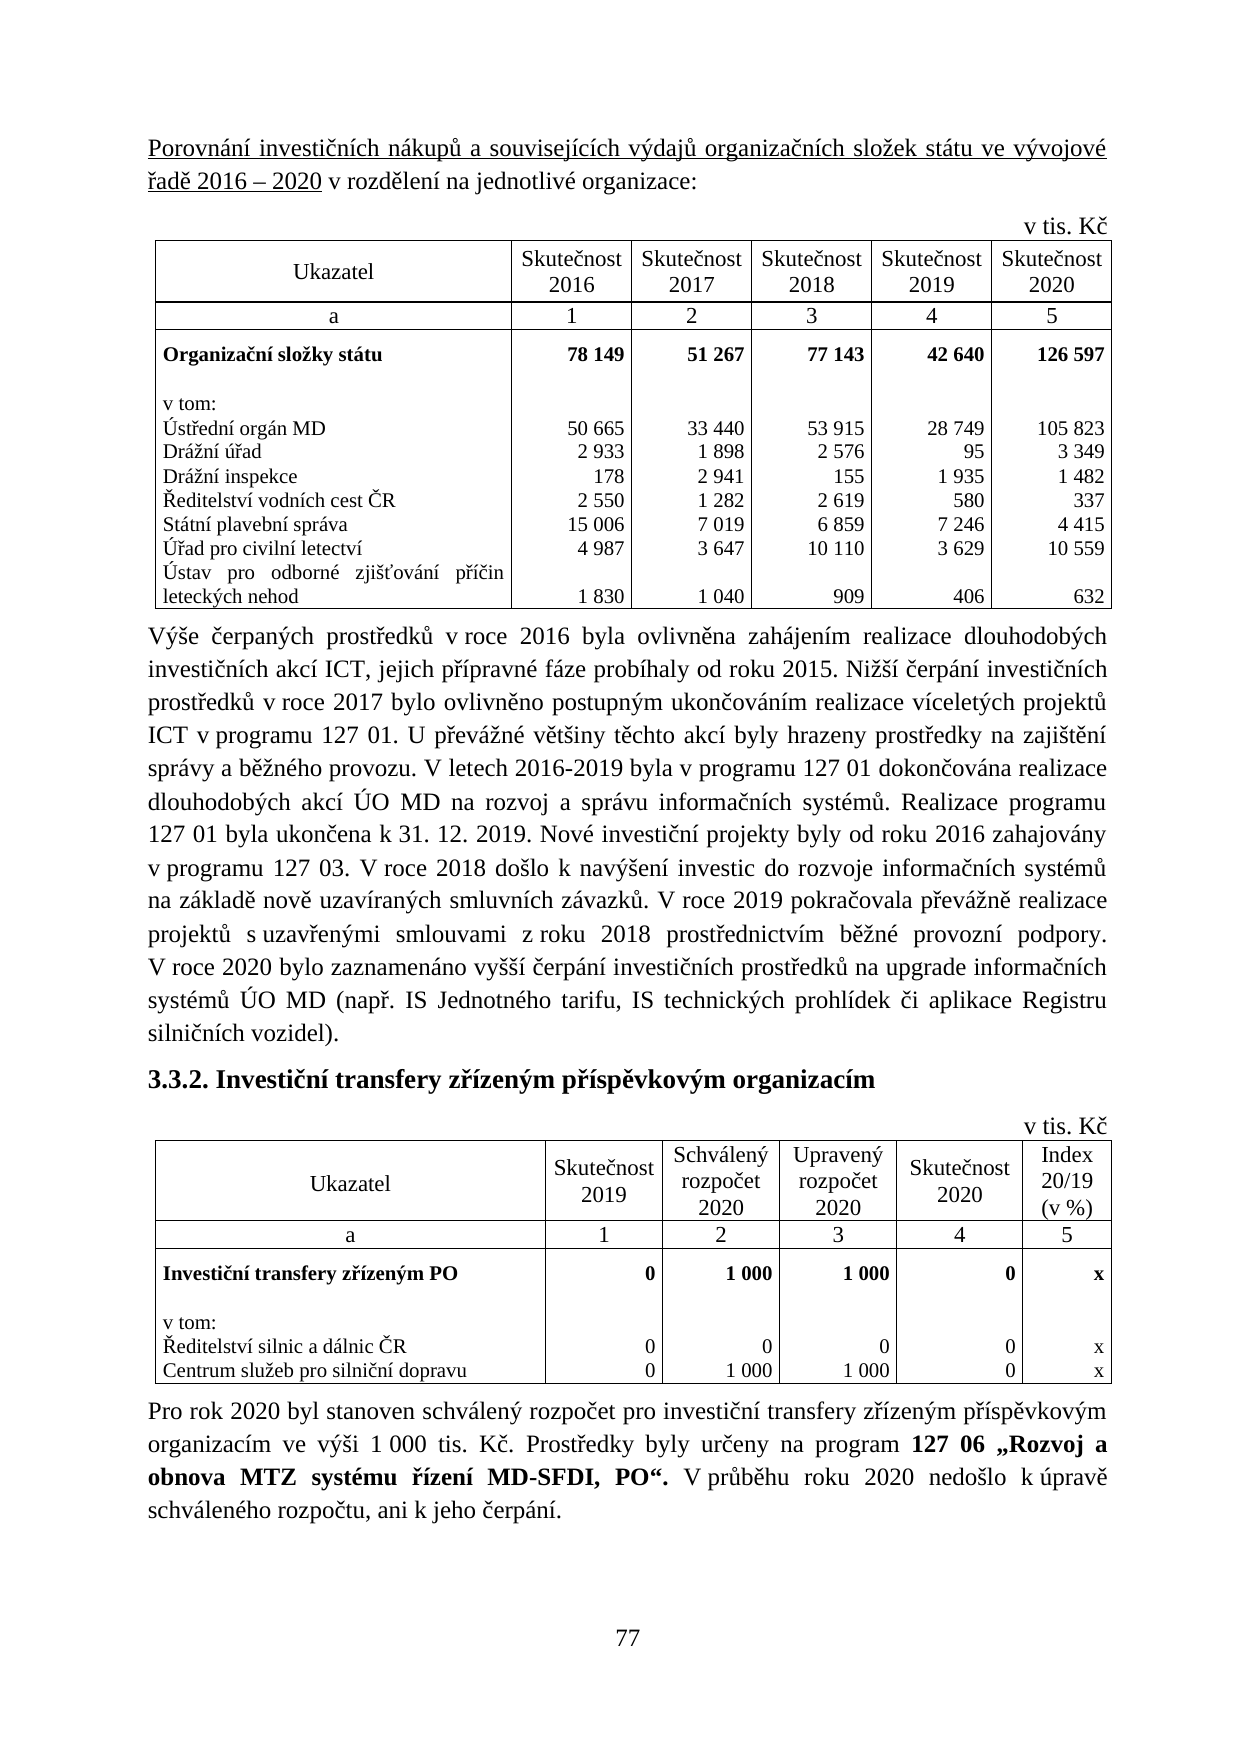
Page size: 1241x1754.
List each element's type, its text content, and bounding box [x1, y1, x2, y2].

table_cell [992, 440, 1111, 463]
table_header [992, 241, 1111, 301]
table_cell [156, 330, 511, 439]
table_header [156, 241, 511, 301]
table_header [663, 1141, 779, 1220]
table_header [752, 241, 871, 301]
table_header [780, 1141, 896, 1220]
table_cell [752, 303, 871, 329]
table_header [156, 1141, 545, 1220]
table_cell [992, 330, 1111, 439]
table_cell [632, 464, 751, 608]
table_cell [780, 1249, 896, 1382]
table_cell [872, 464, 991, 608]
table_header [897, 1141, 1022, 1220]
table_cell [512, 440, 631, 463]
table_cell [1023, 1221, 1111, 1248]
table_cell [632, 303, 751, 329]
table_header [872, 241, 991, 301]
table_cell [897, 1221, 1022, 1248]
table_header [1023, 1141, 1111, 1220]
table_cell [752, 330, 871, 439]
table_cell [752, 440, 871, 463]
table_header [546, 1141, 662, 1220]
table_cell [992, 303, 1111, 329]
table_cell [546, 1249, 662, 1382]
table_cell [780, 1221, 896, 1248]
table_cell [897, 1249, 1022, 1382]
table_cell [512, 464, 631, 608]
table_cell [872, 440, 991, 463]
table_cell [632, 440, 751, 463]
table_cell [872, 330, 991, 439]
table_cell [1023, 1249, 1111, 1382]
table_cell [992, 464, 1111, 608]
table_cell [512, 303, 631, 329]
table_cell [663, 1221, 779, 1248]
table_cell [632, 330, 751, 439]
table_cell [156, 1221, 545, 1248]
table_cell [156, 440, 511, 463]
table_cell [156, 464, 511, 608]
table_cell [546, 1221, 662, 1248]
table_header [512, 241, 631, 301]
text Pro rok 2020 byl stanoven schválený rozpočet pro investiční transfery zřízeným příspěvkovým organizacím ve výši 1 000 tis. Kč. Prostředky byly určeny na program 127 06 „Rozvoj a obnova MTZ systému řízení MD-SFDI, PO“. V průběhu roku 2020 nedošlo k úpravě schváleného rozpočtu, ani k jeho čerpání. [148, 1396, 1107, 1524]
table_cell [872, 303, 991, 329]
text Investiční transfery zřízeným příspěvkovým organizacím [148, 1063, 1107, 1094]
text v tis. Kč [185, 1111, 1107, 1140]
text Porovnání investičních nákupů a souvisejících výdajů organizačních složek státu ve vývojové řadě 2016 – 2020 v rozdělení na jednotlivé organizace: [148, 133, 1107, 158]
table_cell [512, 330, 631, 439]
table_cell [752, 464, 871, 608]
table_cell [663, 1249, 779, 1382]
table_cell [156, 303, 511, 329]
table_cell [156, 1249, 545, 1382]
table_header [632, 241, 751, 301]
text v tis. Kč [185, 211, 1107, 240]
text Porovnání investičních nákupů a souvisejících výdajů organizačních složek státu ve vývojové řadě 2016 – 2020 v rozdělení na jednotlivé organizace: [148, 159, 1107, 195]
text Výše čerpaných prostředků v roce 2016 byla ovlivněna zahájením realizace dlouhodobých investičních akcí ICT, jejich přípravné fáze probíhaly od roku 2015. Nižší čerpání investičních prostředků v roce 2017 bylo ovlivněno postupným ukončováním realizace víceletých projektů ICT v programu 127 01. U převážné většiny těchto akcí byly hrazeny prostředky na zajištění správy a běžného provozu. V letech 2016-2019 byla v programu 127 01 dokončována realizace dlouhodobých akcí ÚO MD na rozvoj a správu informačních systémů. Realizace programu 127 01 byla ukončena k 31. 12. 2019. Nové investiční projekty byly od roku 2016 zahajovány v programu 127 03. V roce 2018 došlo k navýšení investic do rozvoje informačních systémů na základě nově uzavíraných smluvních závazků. V roce 2019 pokračovala převážně realizace projektů s uzavřenými smlouvami z roku 2018 prostřednictvím běžné provozní podpory. V roce 2020 bylo zaznamenáno vyšší čerpání investičních prostředků na upgrade informačních systémů ÚO MD (např. IS Jednotného tarifu, IS technických prohlídek či aplikace Registru silničních vozidel). [148, 621, 1107, 1046]
